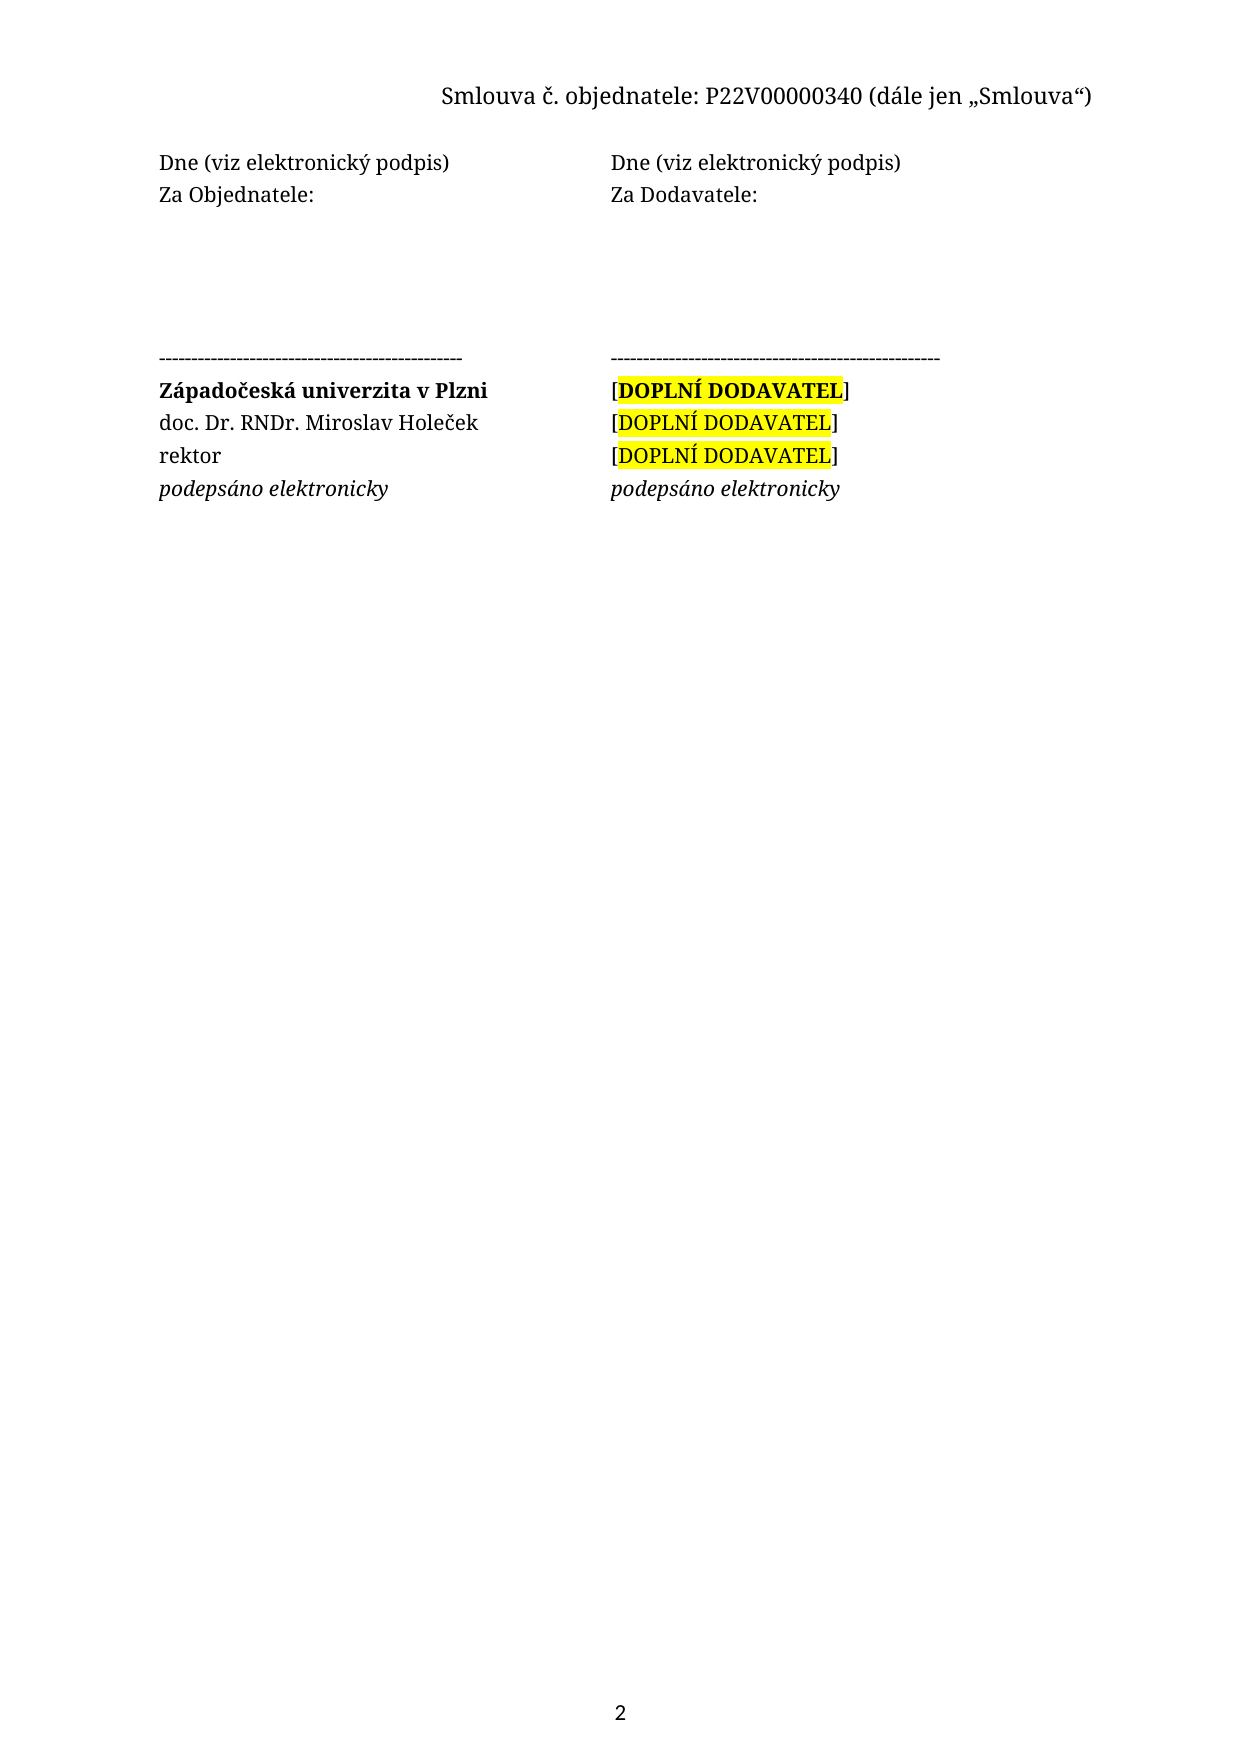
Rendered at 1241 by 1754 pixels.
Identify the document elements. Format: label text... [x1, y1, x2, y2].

table_header Dne (viz elektronický podpis) Za Objednatele: ----------------------------------------------- Západočeská univerzita v Plzni doc. Dr. RNDr. Miroslav Holeček rektor podepsáno elektronicky [148, 148, 599, 538]
table_header Dne (viz elektronický podpis) Za Dodavatele: --------------------------------------------------- [DOPLNÍ DODAVATEL] [DOPLNÍ DODAVATEL] [DOPLNÍ DODAVATEL] podepsáno elektronicky [599, 148, 1051, 538]
